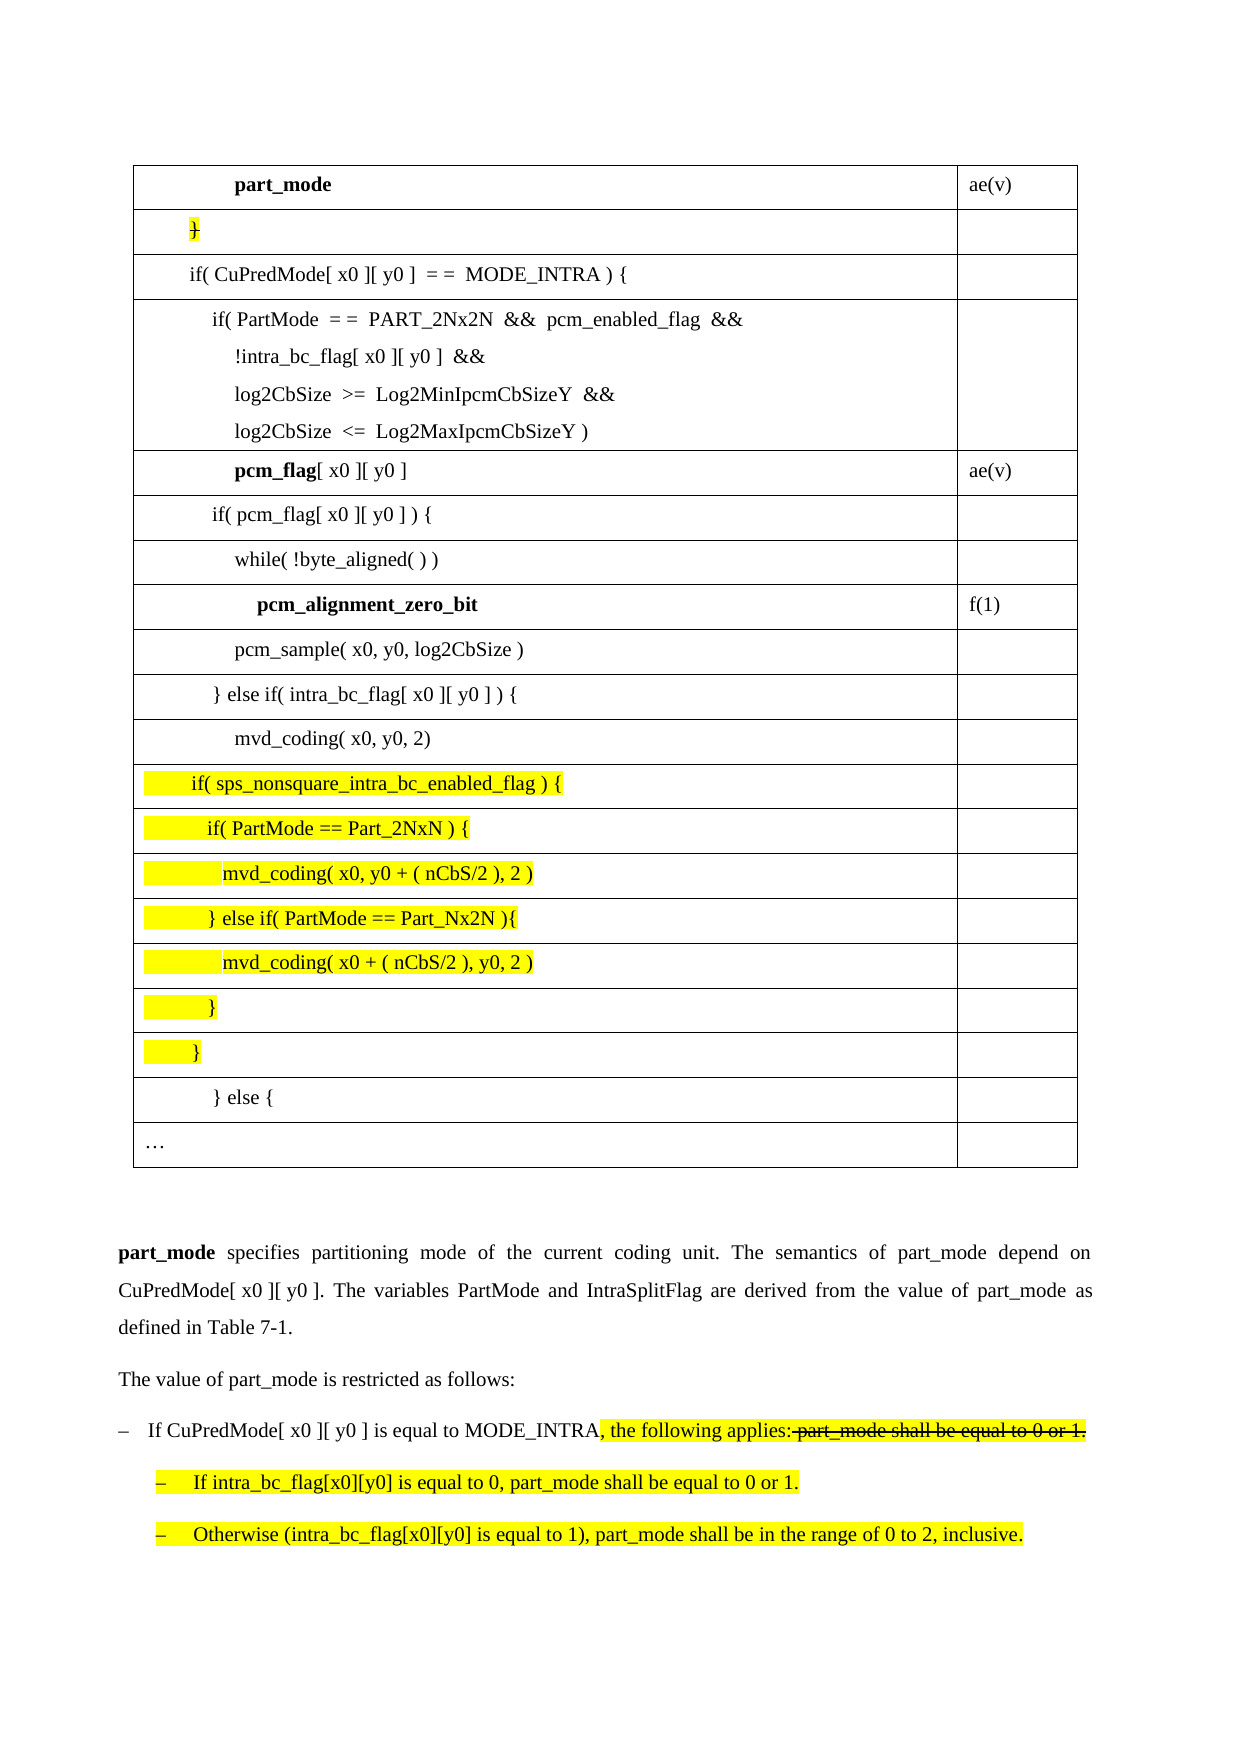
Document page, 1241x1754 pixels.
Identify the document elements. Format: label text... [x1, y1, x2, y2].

table_cell [958, 1078, 1077, 1122]
table_cell mvd_coding( x0, y0, 2) [134, 720, 957, 763]
table_cell mvd_coding( x0, y0 + ( nCbS/2 ), 2 ) [134, 854, 957, 898]
list If intra_bc_flag[x0][y0] is equal to 0, part_mode shall be equal to 0 or 1. [156, 1463, 1093, 1501]
table_cell [958, 541, 1077, 584]
table_cell } [134, 989, 957, 1032]
table_cell if( PartMode = = PART_2Nx2N && pcm_enabled_flag && !intra_bc_flag[ x0 ][ y0 ] && log2CbSize >= Log2MinIpcmCbSizeY && log2CbSize <= Log2MaxIpcmCbSizeY ) [134, 300, 957, 450]
table_cell [958, 944, 1077, 987]
table_cell [958, 989, 1077, 1032]
table_cell [958, 255, 1077, 299]
table_cell pcm_flag[ x0 ][ y0 ] [134, 451, 957, 495]
list If CuPredMode[ x0 ][ y0 ] is equal to MODE_INTRA, the following applies: part_mode shall be equal to 0 or 1. [118, 1412, 1093, 1449]
table_cell [958, 899, 1077, 943]
table_cell … [134, 1123, 957, 1167]
table_cell ae(v) [958, 451, 1077, 495]
table_cell mvd_coding( x0 + ( nCbS/2 ), y0, 2 ) [134, 944, 957, 987]
table_cell } [134, 210, 957, 254]
table_cell [958, 210, 1077, 254]
table_cell [958, 854, 1077, 898]
table_cell if( PartMode == Part_2NxN ) { [134, 809, 957, 853]
table_cell } else if( PartMode == Part_Nx2N ){ [134, 899, 957, 943]
table_cell pcm_alignment_zero_bit [134, 585, 957, 629]
table_cell part_mode [134, 166, 957, 209]
table_cell [958, 765, 1077, 808]
table_cell if( sps_nonsquare_intra_bc_enabled_flag ) { [134, 765, 957, 808]
table_cell [958, 720, 1077, 763]
table_cell while( !byte_aligned( ) ) [134, 541, 957, 584]
list Otherwise (intra_bc_flag[x0][y0] is equal to 1), part_mode shall be in the range of 0 to 2, inclusive. [156, 1515, 1093, 1553]
table_cell } [134, 1033, 957, 1077]
table_cell [958, 300, 1077, 450]
table_cell [958, 496, 1077, 539]
text The value of part_mode is restricted as follows: [118, 1360, 1093, 1398]
table_cell } else { [134, 1078, 957, 1122]
table_cell [958, 1123, 1077, 1167]
table_cell [958, 675, 1077, 719]
table_cell ae(v) [958, 166, 1077, 209]
table_cell [958, 1033, 1077, 1077]
table_cell f(1) [958, 585, 1077, 629]
table_cell } else if( intra_bc_flag[ x0 ][ y0 ] ) { [134, 675, 957, 719]
table_cell if( pcm_flag[ x0 ][ y0 ] ) { [134, 496, 957, 539]
table_cell [958, 809, 1077, 853]
table_cell pcm_sample( x0, y0, log2CbSize ) [134, 630, 957, 674]
table_cell [958, 630, 1077, 674]
table_cell if( CuPredMode[ x0 ][ y0 ] = = MODE_INTRA ) { [134, 255, 957, 299]
